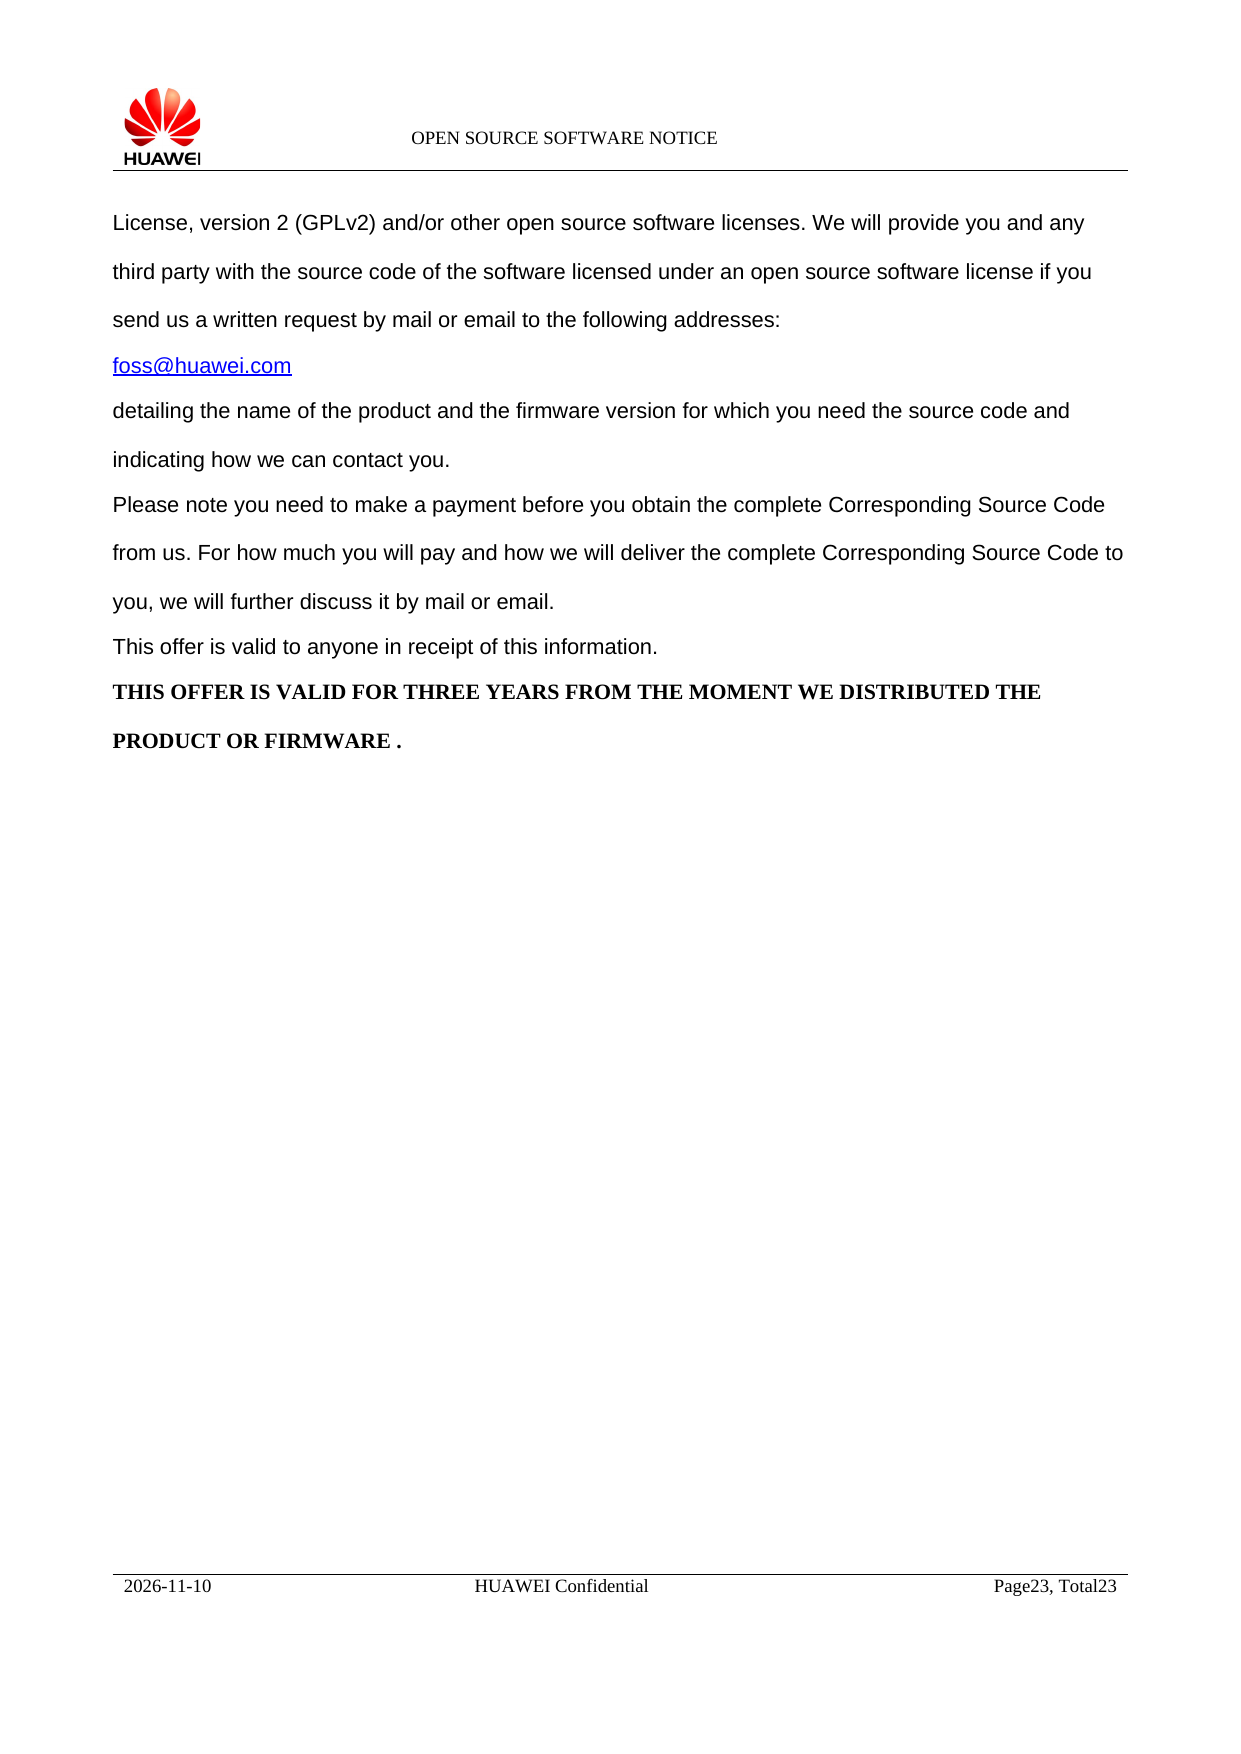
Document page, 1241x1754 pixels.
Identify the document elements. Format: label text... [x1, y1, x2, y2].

picture [124, 88, 201, 165]
text Please note you need to make a payment before you obtain the complete Corresponding Source Code from us. For how much you will pay and how we will deliver the complete Corresponding Source Code to you, we will further discuss it by mail or email. [112, 488, 1128, 618]
text This offer is valid to anyone in receipt of this information. [112, 631, 1128, 663]
text This offer is valid for three years from the moment we distributed the product or firmware . [112, 676, 1128, 757]
text detailing the name of the product and the firmware version for which you need the source code and indicating how we can contact you. [112, 394, 1128, 475]
text foss@huawei.com [112, 349, 1128, 381]
